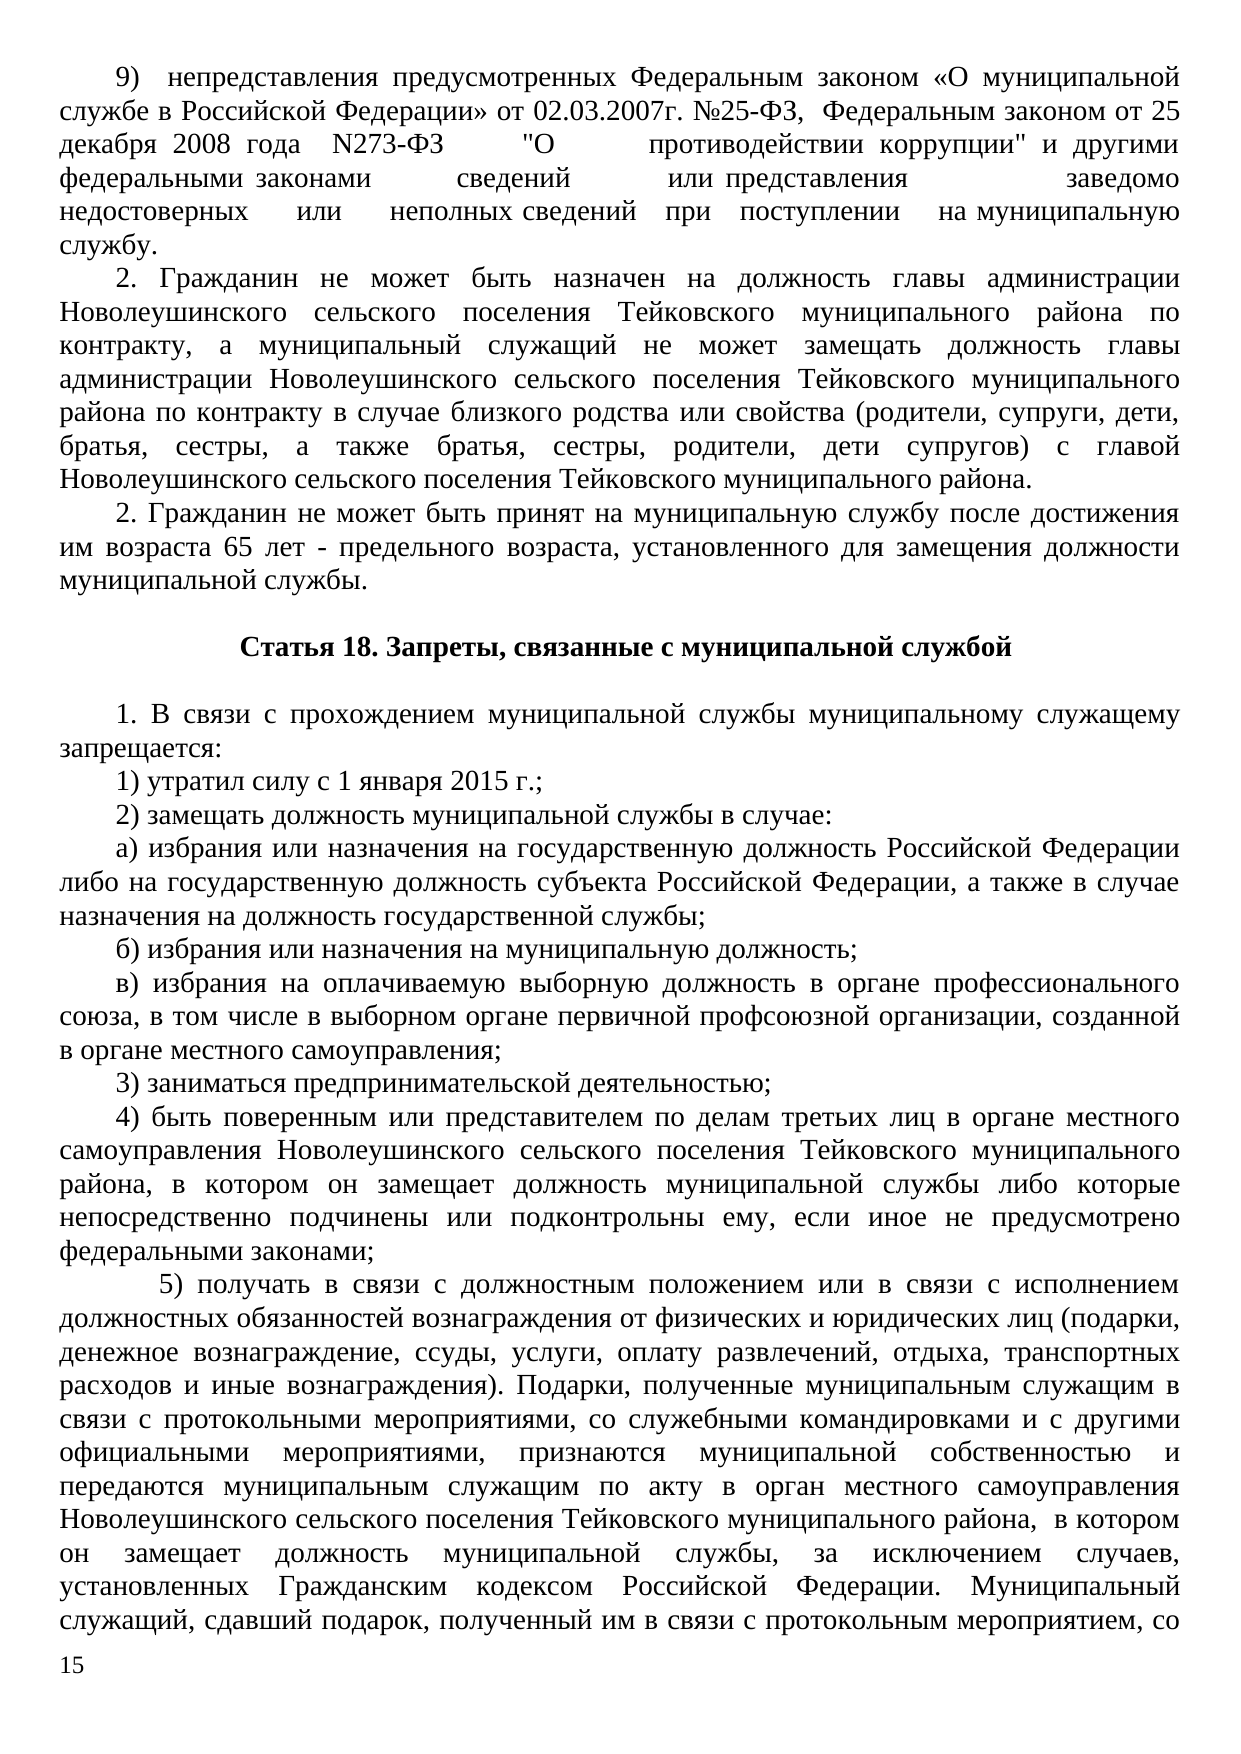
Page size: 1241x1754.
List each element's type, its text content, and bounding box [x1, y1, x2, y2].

text 4) быть поверенным или представителем по делам третьих лиц в органе местного самоуправления Новолеушинского сельского поселения Тейковского муниципального района, в котором он замещает должность муниципальной службы либо которые непосредственно подчинены или подконтрольны ему, если иное не предусмотрено федеральными законами; [59, 1099, 1181, 1267]
text б) избрания или назначения на муниципальную должность; [59, 931, 1181, 965]
text 3) заниматься предпринимательской деятельностью; [59, 1065, 1181, 1099]
text 9) непредставления предусмотренных Федеральным законом «О муниципальной службе в Российской Федерации» от 02.03.2007г. №25-ФЗ, Федеральным законом от 25 декабря 2008 года N273-ФЗ "О противодействии коррупции" и другими федеральными законами сведений или представления заведомо недостоверных или неполных сведений при поступлении на муниципальную службу. [59, 59, 1181, 260]
text Статья 18. Запреты, связанные с муниципальной службой [59, 629, 1181, 663]
text а) избрания или назначения на государственную должность Российской Федерации либо на государственную должность субъекта Российской Федерации, а также в случае назначения на должность государственной службы; [59, 831, 1181, 931]
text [59, 1267, 1181, 1636]
text 2. Гражданин не может быть назначен на должность главы администрации Новолеушинского сельского поселения Тейковского муниципального района по контракту, а муниципальный служащий не может замещать должность главы администрации Новолеушинского сельского поселения Тейковского муниципального района по контракту в случае близкого родства или свойства (родители, супруги, дети, братья, сестры, а также братья, сестры, родители, дети супругов) с главой Новолеушинского сельского поселения Тейковского муниципального района. [59, 260, 1181, 495]
text 2. Гражданин не может быть принят на муниципальную службу после достижения им возраста 65 лет - предельного возраста, установленного для замещения должности муниципальной службы. [59, 495, 1181, 596]
text 1) утратил силу с 1 января 2015 г.; [59, 763, 1181, 797]
text 1. В связи с прохождением муниципальной службы муниципальному служащему запрещается: [59, 696, 1181, 763]
text в) избрания на оплачиваемую выборную должность в органе профессионального союза, в том числе в выборном органе первичной профсоюзной организации, созданной в органе местного самоуправления; [59, 965, 1181, 1065]
text 2) замещать должность муниципальной службы в случае: [59, 797, 1181, 831]
